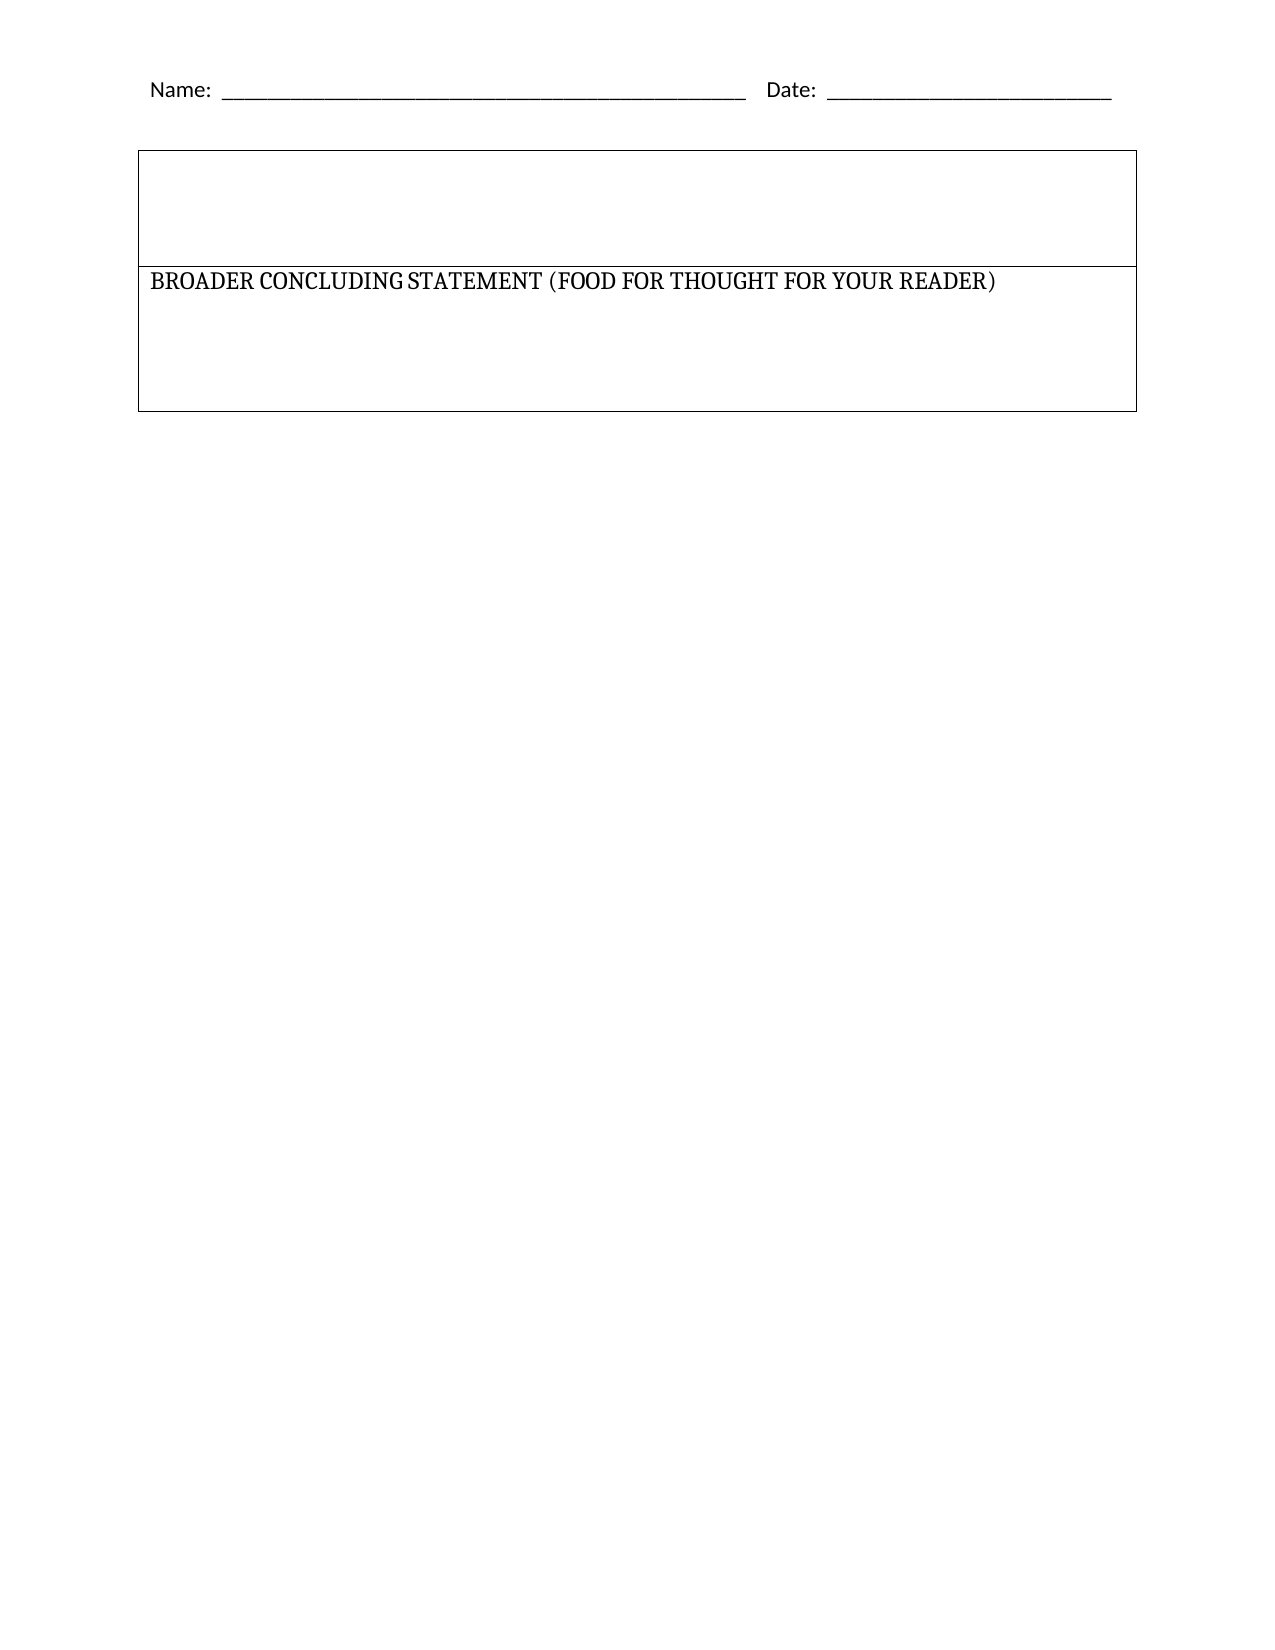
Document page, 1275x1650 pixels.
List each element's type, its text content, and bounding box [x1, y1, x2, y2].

table_cell BROADER CONCLUDING STATEMENT (FOOD FOR THOUGHT FOR YOUR READER) [139, 267, 1136, 411]
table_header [139, 151, 1136, 266]
